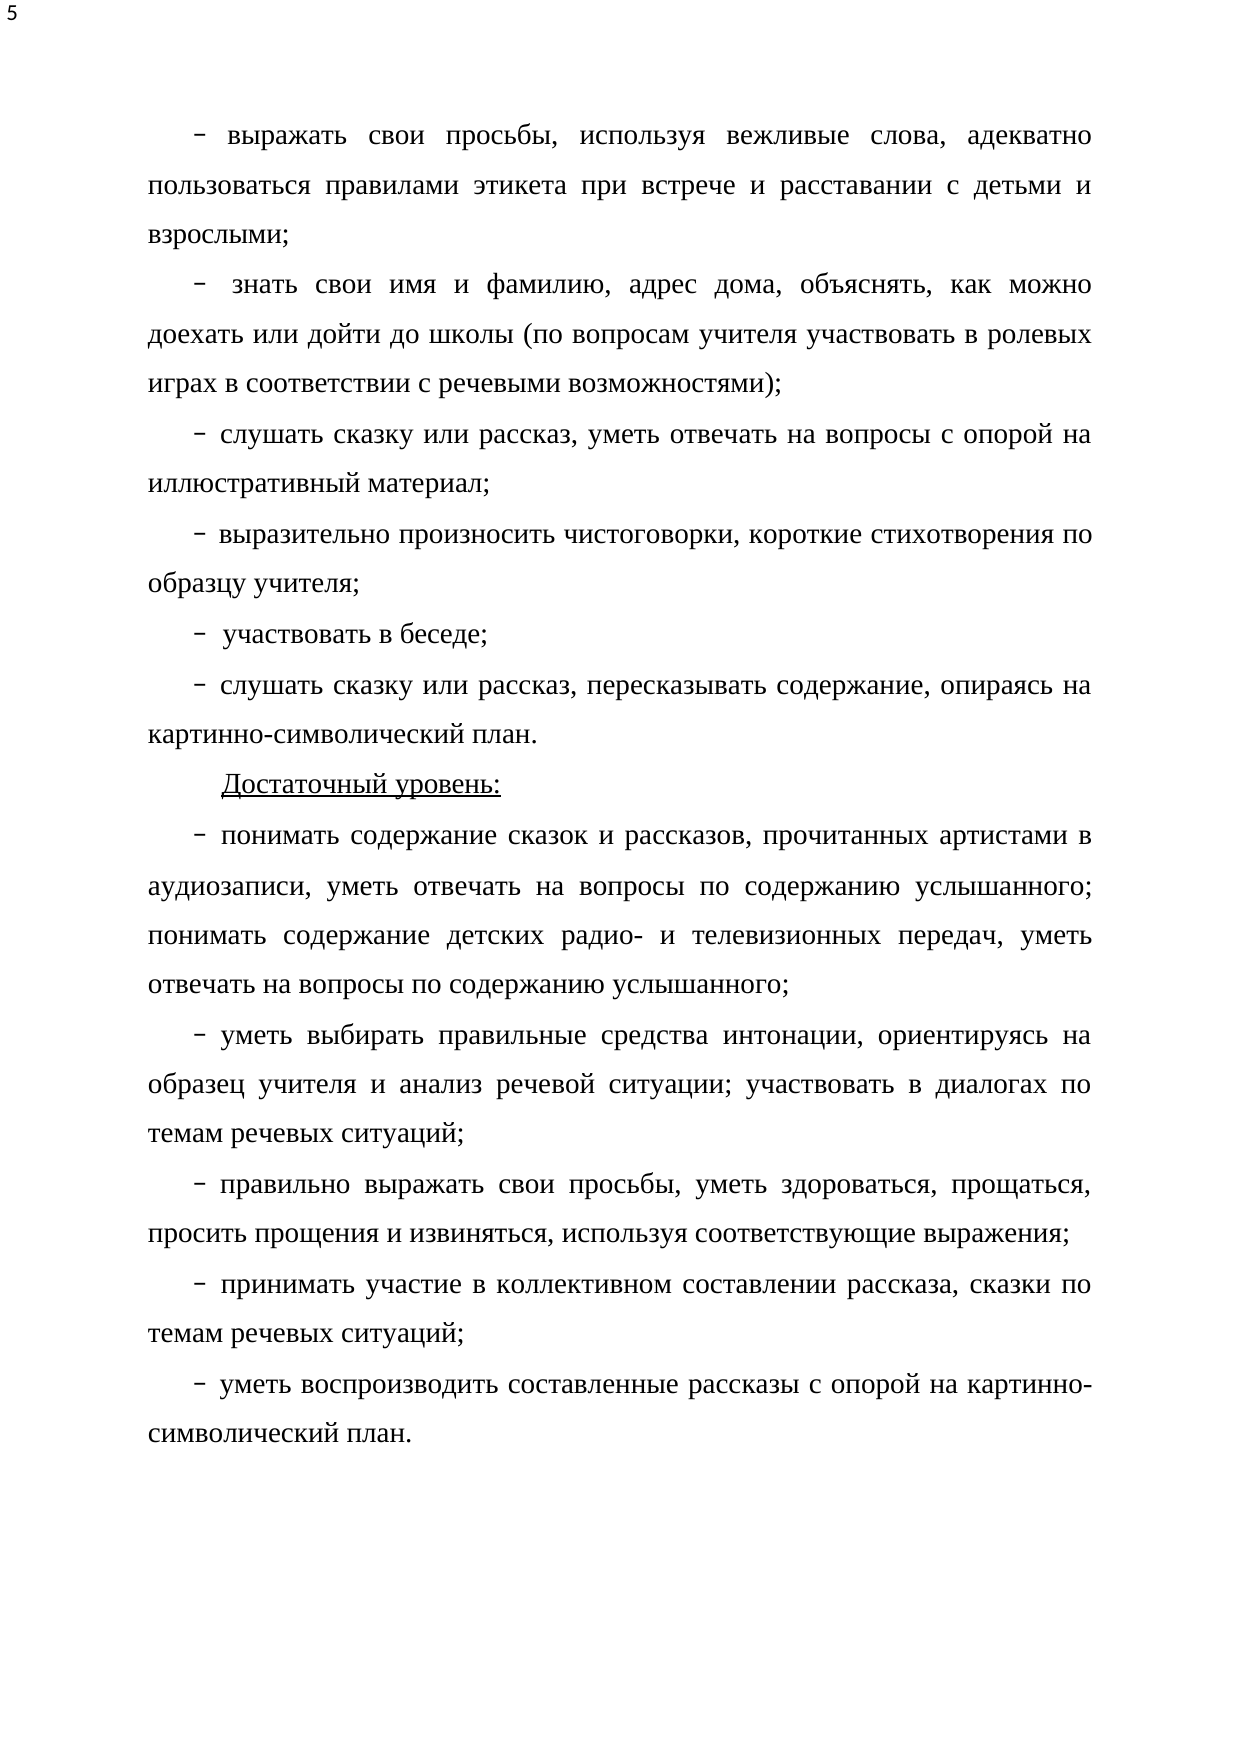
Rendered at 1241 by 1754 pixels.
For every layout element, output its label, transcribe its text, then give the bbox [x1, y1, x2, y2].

text − уметь выбирать правильные средства интонации, ориентируясь на образец учителя и анализ речевой ситуации; участвовать в диалогах по темам речевых ситуаций; [148, 1016, 1092, 1148]
text − правильно выражать свои просьбы, уметь здороваться, прощаться, просить прощения и извиняться, используя соответствующие выражения; [148, 1165, 1092, 1249]
text Достаточный уровень: [221, 766, 1134, 800]
text − знать свои имя и фамилию, адрес дома, объяснять, как можно доехать или дойти до школы (по вопросам учителя участвовать в ролевых играх в соответствии с речевыми возможностями); [148, 266, 1093, 399]
text − выражать свои просьбы, используя вежливые слова, адекватно пользоваться правилами этикета при встрече и расставании с детьми и взрослыми; [148, 116, 1092, 249]
text − слушать сказку или рассказ, пересказывать содержание, опираясь на картинно-символический план. [148, 666, 1092, 749]
text − уметь воспроизводить составленные рассказы с опорой на картинно- символический план. [148, 1365, 1093, 1449]
text − участвовать в беседе; [192, 615, 1134, 650]
text − понимать содержание сказок и рассказов, прочитанных артистами в аудиозаписи, уметь отвечать на вопросы по содержанию услышанного; понимать содержание детских радио- и телевизионных передач, уметь отвечать на вопросы по содержанию услышанного; [148, 816, 1093, 1000]
text − принимать участие в коллективном составлении рассказа, сказки по темам речевых ситуаций; [148, 1265, 1093, 1349]
text − слушать сказку или рассказ, уметь отвечать на вопросы с опорой на иллюстративный материал; [148, 415, 1092, 499]
text − выразительно произносить чистоговорки, короткие стихотворения по образцу учителя; [148, 515, 1092, 598]
